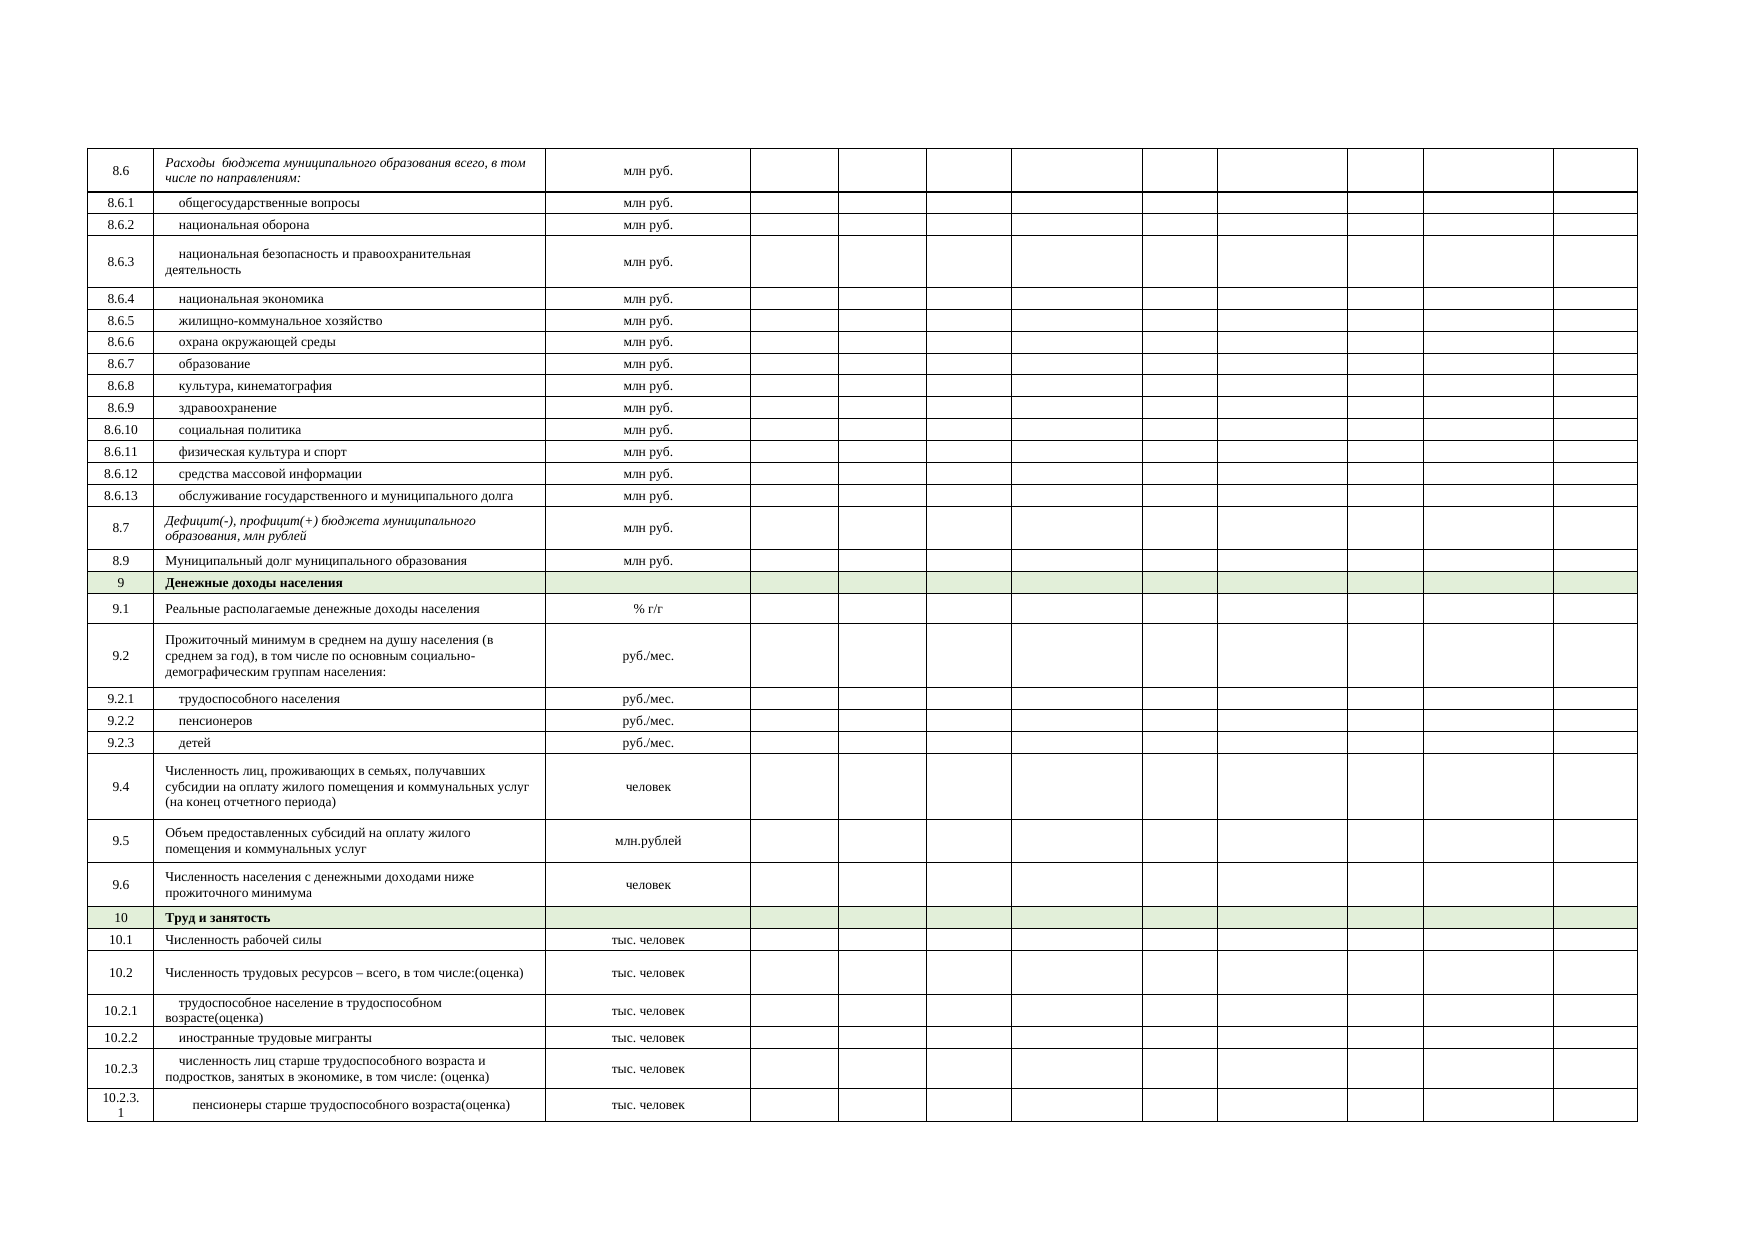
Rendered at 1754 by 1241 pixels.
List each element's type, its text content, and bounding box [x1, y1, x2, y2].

table_cell [1424, 995, 1553, 1026]
table_cell [1554, 624, 1637, 687]
table_cell [1424, 907, 1553, 928]
table_cell [839, 288, 926, 309]
table_cell Объем предоставленных субсидий на оплату жилого помещения и коммунальных услуг [154, 820, 545, 862]
table_cell [751, 572, 838, 593]
table_cell [927, 732, 1011, 753]
table_cell [1012, 149, 1142, 191]
table_cell млн руб. [546, 485, 750, 506]
table_cell [1554, 732, 1637, 753]
table_cell [751, 907, 838, 928]
table_cell [751, 594, 838, 623]
table_cell [751, 951, 838, 993]
table_cell [1012, 310, 1142, 331]
table_cell [1554, 485, 1637, 506]
table_cell [1143, 332, 1217, 352]
table_cell [1554, 995, 1637, 1026]
table_cell Денежные доходы населения [154, 572, 545, 593]
table_cell [1143, 594, 1217, 623]
table_cell тыс. человек [546, 995, 750, 1026]
table_cell 8.9 [88, 550, 153, 571]
table_cell [1424, 419, 1553, 440]
table_cell [1012, 1089, 1142, 1121]
table_cell [1424, 236, 1553, 287]
table_cell жилищно-коммунальное хозяйство [154, 310, 545, 331]
table_cell [1424, 572, 1553, 593]
table_cell [1012, 907, 1142, 928]
table_cell [1554, 354, 1637, 374]
table_cell [1424, 820, 1553, 862]
table_cell [927, 193, 1011, 213]
table_cell [927, 354, 1011, 374]
table_cell [1218, 688, 1347, 709]
table_cell [1424, 754, 1553, 818]
table_cell [1012, 863, 1142, 906]
table_cell [927, 754, 1011, 818]
table_cell [1424, 863, 1553, 906]
table_cell [751, 397, 838, 418]
table_cell [1348, 332, 1423, 352]
table_cell [1424, 594, 1553, 623]
table_cell [1143, 1027, 1217, 1048]
table_cell 9.4 [88, 754, 153, 818]
table_cell [1554, 951, 1637, 993]
table_cell [839, 820, 926, 862]
table_cell 9 [88, 572, 153, 593]
table_cell Численность населения с денежными доходами ниже прожиточного минимума [154, 863, 545, 906]
table_cell [1218, 820, 1347, 862]
table_cell [1218, 310, 1347, 331]
table_cell [927, 951, 1011, 993]
table_cell [1218, 149, 1347, 191]
table_cell [839, 193, 926, 213]
table_cell [1143, 288, 1217, 309]
table_cell [1012, 1049, 1142, 1088]
table_cell млн руб. [546, 214, 750, 235]
table_cell [1143, 907, 1217, 928]
table_cell [1012, 1027, 1142, 1048]
table_cell [1218, 419, 1347, 440]
table_cell [1348, 710, 1423, 731]
table_cell [1424, 710, 1553, 731]
table_cell [927, 572, 1011, 593]
table_cell иностранные трудовые мигранты [154, 1027, 545, 1048]
table_cell руб./мес. [546, 624, 750, 687]
table_cell детей [154, 732, 545, 753]
table_cell [1143, 995, 1217, 1026]
table_cell [1554, 236, 1637, 287]
table_cell млн руб. [546, 332, 750, 352]
table_cell [1143, 310, 1217, 331]
table_cell [1554, 310, 1637, 331]
table_cell [1554, 1027, 1637, 1048]
table_cell [1218, 507, 1347, 549]
table_cell [1348, 397, 1423, 418]
table_cell [839, 995, 926, 1026]
table_cell [1348, 485, 1423, 506]
table_cell руб./мес. [546, 710, 750, 731]
table_cell национальная безопасность и правоохранительная деятельность [154, 236, 545, 287]
table_cell [1348, 214, 1423, 235]
table_cell [1348, 1027, 1423, 1048]
table_cell физическая культура и спорт [154, 441, 545, 462]
table_cell [839, 1049, 926, 1088]
table_cell [1143, 1089, 1217, 1121]
table_cell Численность трудовых ресурсов – всего, в том числе:(оценка) [154, 951, 545, 993]
table_cell [927, 507, 1011, 549]
table_cell [839, 310, 926, 331]
table_cell [927, 288, 1011, 309]
table_cell [1218, 485, 1347, 506]
table_cell [1012, 951, 1142, 993]
table_cell [1424, 397, 1553, 418]
table_cell 10.2.3.1 [88, 1089, 153, 1121]
table_cell [839, 754, 926, 818]
table_cell [1143, 214, 1217, 235]
table_cell [1218, 375, 1347, 396]
table_cell [1554, 332, 1637, 352]
table_cell [751, 193, 838, 213]
table_cell [1554, 1089, 1637, 1121]
table_cell [1218, 572, 1347, 593]
table_cell [1143, 863, 1217, 906]
table_cell [1012, 354, 1142, 374]
table_cell 10.1 [88, 929, 153, 950]
table_cell [1554, 863, 1637, 906]
table_cell [1348, 624, 1423, 687]
table_cell [1143, 507, 1217, 549]
table_cell 8.6.10 [88, 419, 153, 440]
table_cell [839, 710, 926, 731]
table_cell [927, 929, 1011, 950]
table_cell млн руб. [546, 236, 750, 287]
table_cell Численность лиц, проживающих в семьях, получавших субсидии на оплату жилого помещения и коммунальных услуг (на конец отчетного периода) [154, 754, 545, 818]
table_cell [1012, 929, 1142, 950]
table_cell [1554, 754, 1637, 818]
table_cell 10 [88, 907, 153, 928]
table_cell млн.рублей [546, 820, 750, 862]
table_cell [1218, 397, 1347, 418]
table_cell 8.6.8 [88, 375, 153, 396]
table_cell [546, 907, 750, 928]
table_cell [927, 375, 1011, 396]
table_cell [927, 1027, 1011, 1048]
table_cell [1554, 507, 1637, 549]
table_cell 9.2.1 [88, 688, 153, 709]
table_cell [927, 688, 1011, 709]
table_cell Расходы бюджета муниципального образования всего, в том числе по направлениям: [154, 149, 545, 191]
table_cell [839, 688, 926, 709]
table_cell [1143, 441, 1217, 462]
table_cell млн руб. [546, 354, 750, 374]
table_cell [927, 441, 1011, 462]
table_cell 8.6.3 [88, 236, 153, 287]
table_cell [839, 485, 926, 506]
table_cell [751, 929, 838, 950]
table_cell [1012, 236, 1142, 287]
table_cell [1012, 820, 1142, 862]
table_cell [1348, 441, 1423, 462]
table_cell [1554, 550, 1637, 571]
table_cell [839, 332, 926, 352]
table_cell 10.2.2 [88, 1027, 153, 1048]
table_cell пенсионеров [154, 710, 545, 731]
table_cell [1348, 236, 1423, 287]
table_cell [1218, 1089, 1347, 1121]
table_cell общегосударственные вопросы [154, 193, 545, 213]
table_cell [839, 419, 926, 440]
table_cell [927, 624, 1011, 687]
table_cell [1143, 485, 1217, 506]
table_cell [927, 236, 1011, 287]
table_cell 10.2.1 [88, 995, 153, 1026]
table_cell 8.6.1 [88, 193, 153, 213]
table_cell [1348, 149, 1423, 191]
table_cell 8.6.11 [88, 441, 153, 462]
table_cell [1348, 550, 1423, 571]
table_cell [839, 149, 926, 191]
table_cell [1424, 1027, 1553, 1048]
table_cell [1424, 214, 1553, 235]
table_cell Реальные располагаемые денежные доходы населения [154, 594, 545, 623]
table_cell [1012, 485, 1142, 506]
table_cell [839, 214, 926, 235]
table_cell [927, 594, 1011, 623]
table_cell [1348, 375, 1423, 396]
table_cell [927, 397, 1011, 418]
table_cell [1143, 732, 1217, 753]
table_cell [1424, 193, 1553, 213]
table_cell [1424, 354, 1553, 374]
table_cell [1218, 732, 1347, 753]
table_cell [1218, 863, 1347, 906]
table_cell руб./мес. [546, 688, 750, 709]
table_cell [1218, 288, 1347, 309]
table_cell [1218, 710, 1347, 731]
table_cell [751, 1027, 838, 1048]
table_cell [1348, 288, 1423, 309]
table_cell [927, 149, 1011, 191]
table_cell [1424, 1049, 1553, 1088]
table_cell [839, 441, 926, 462]
table_cell 10.2 [88, 951, 153, 993]
table_cell [1143, 550, 1217, 571]
table_cell [1012, 624, 1142, 687]
table_cell социальная политика [154, 419, 545, 440]
table_cell [1218, 354, 1347, 374]
table_cell [751, 310, 838, 331]
table_cell [1554, 820, 1637, 862]
table_cell 8.6.12 [88, 463, 153, 484]
table_cell 8.6.4 [88, 288, 153, 309]
table_cell [1424, 507, 1553, 549]
table_cell [1012, 594, 1142, 623]
table_cell [1554, 594, 1637, 623]
table_cell [839, 572, 926, 593]
table_cell млн руб. [546, 463, 750, 484]
table_cell [1348, 995, 1423, 1026]
table_cell [1143, 149, 1217, 191]
table_cell культура, кинематография [154, 375, 545, 396]
table_cell 8.6.6 [88, 332, 153, 352]
table_cell [1348, 507, 1423, 549]
table_cell [1218, 995, 1347, 1026]
table_cell [1554, 419, 1637, 440]
table_cell [1554, 1049, 1637, 1088]
table_cell [1143, 820, 1217, 862]
table_cell [839, 397, 926, 418]
table_cell [1348, 820, 1423, 862]
table_cell [1143, 193, 1217, 213]
table_cell [1424, 441, 1553, 462]
table_cell [1012, 193, 1142, 213]
table_cell млн руб. [546, 193, 750, 213]
table_cell млн руб. [546, 288, 750, 309]
table_cell [839, 354, 926, 374]
table_cell [1012, 332, 1142, 352]
table_cell тыс. человек [546, 929, 750, 950]
table_cell [1348, 354, 1423, 374]
table_cell [1348, 419, 1423, 440]
table_cell тыс. человек [546, 1089, 750, 1121]
table_cell [751, 863, 838, 906]
table_cell [1348, 907, 1423, 928]
table_cell обслуживание государственного и муниципального долга [154, 485, 545, 506]
table_cell [1424, 624, 1553, 687]
table_cell [1218, 463, 1347, 484]
table_cell [1554, 288, 1637, 309]
table_cell [751, 688, 838, 709]
table_cell [1348, 863, 1423, 906]
table_cell [1348, 1049, 1423, 1088]
table_cell численность лиц старше трудоспособного возраста и подростков, занятых в экономике, в том числе: (оценка) [154, 1049, 545, 1088]
table_cell [927, 550, 1011, 571]
table_cell 8.6.13 [88, 485, 153, 506]
table_cell 8.6.7 [88, 354, 153, 374]
table_cell [1424, 310, 1553, 331]
table_cell охрана окружающей среды [154, 332, 545, 352]
table_cell [1218, 193, 1347, 213]
table_cell [1143, 754, 1217, 818]
table_cell [1012, 688, 1142, 709]
table_cell [839, 550, 926, 571]
table_cell [1424, 929, 1553, 950]
table_cell [1012, 397, 1142, 418]
table_cell [1424, 463, 1553, 484]
table_cell [1143, 375, 1217, 396]
table_cell человек [546, 863, 750, 906]
table_cell [1424, 332, 1553, 352]
table_cell млн руб. [546, 419, 750, 440]
table_cell [1424, 1089, 1553, 1121]
table_cell [839, 375, 926, 396]
table_cell [1218, 754, 1347, 818]
table_cell [751, 1089, 838, 1121]
table_cell [751, 288, 838, 309]
table_cell млн руб. [546, 397, 750, 418]
table_cell [839, 929, 926, 950]
table_cell [927, 214, 1011, 235]
table_cell 9.1 [88, 594, 153, 623]
table_cell 8.6.2 [88, 214, 153, 235]
table_cell [1218, 236, 1347, 287]
table_cell [1012, 375, 1142, 396]
table_cell [927, 863, 1011, 906]
table_cell [927, 710, 1011, 731]
table_cell 8.6.9 [88, 397, 153, 418]
table_cell человек [546, 754, 750, 818]
table_cell [927, 1089, 1011, 1121]
table_cell [1424, 288, 1553, 309]
table_cell [751, 332, 838, 352]
table_cell [1218, 624, 1347, 687]
table_cell [1012, 507, 1142, 549]
table_cell [1143, 624, 1217, 687]
table_cell 8.7 [88, 507, 153, 549]
table_cell [1143, 463, 1217, 484]
table_cell [1143, 354, 1217, 374]
table_cell тыс. человек [546, 1027, 750, 1048]
table_cell [751, 149, 838, 191]
table_cell [927, 332, 1011, 352]
table_cell [1218, 1027, 1347, 1048]
table_cell [751, 820, 838, 862]
table_cell [1348, 732, 1423, 753]
table_cell [751, 463, 838, 484]
table_cell [751, 419, 838, 440]
table_cell [927, 485, 1011, 506]
table_cell [1348, 463, 1423, 484]
table_cell [1348, 929, 1423, 950]
table_cell [751, 354, 838, 374]
table_cell [839, 951, 926, 993]
table_cell 9.5 [88, 820, 153, 862]
table_cell [1424, 375, 1553, 396]
table_cell [1143, 710, 1217, 731]
table_cell [1218, 1049, 1347, 1088]
table_cell 10.2.3 [88, 1049, 153, 1088]
table_cell [1424, 149, 1553, 191]
table_cell [1012, 419, 1142, 440]
table_cell 9.2.3 [88, 732, 153, 753]
table_cell национальная оборона [154, 214, 545, 235]
table_cell [1554, 193, 1637, 213]
table_cell [1012, 441, 1142, 462]
table_cell Труд и занятость [154, 907, 545, 928]
table_cell [751, 1049, 838, 1088]
table_cell [839, 1027, 926, 1048]
table_cell 9.2 [88, 624, 153, 687]
table_cell [1348, 193, 1423, 213]
table_cell [751, 995, 838, 1026]
table_cell млн руб. [546, 310, 750, 331]
table_cell [1554, 375, 1637, 396]
table_cell [927, 419, 1011, 440]
table_cell [1348, 688, 1423, 709]
table_cell 9.2.2 [88, 710, 153, 731]
table_cell [1218, 441, 1347, 462]
table_cell [1348, 594, 1423, 623]
table_cell [839, 907, 926, 928]
table_cell [1218, 929, 1347, 950]
table_cell средства массовой информации [154, 463, 545, 484]
table_cell млн руб. [546, 507, 750, 549]
table_cell [839, 1089, 926, 1121]
table_cell [1348, 951, 1423, 993]
table_cell млн руб. [546, 149, 750, 191]
table_cell [839, 863, 926, 906]
table_cell [927, 907, 1011, 928]
table_cell [1143, 688, 1217, 709]
table_cell млн руб. [546, 375, 750, 396]
table_cell [1143, 951, 1217, 993]
table_cell [1143, 236, 1217, 287]
table_cell Прожиточный минимум в среднем на душу населения (в среднем за год), в том числе по основным социально-демографическим группам населения: [154, 624, 545, 687]
table_cell тыс. человек [546, 951, 750, 993]
table_cell [839, 507, 926, 549]
table_cell трудоспособное население в трудоспособном возрасте(оценка) [154, 995, 545, 1026]
table_cell [751, 485, 838, 506]
table_cell [751, 550, 838, 571]
table_cell [1143, 572, 1217, 593]
table_cell [1012, 463, 1142, 484]
table_cell [1554, 929, 1637, 950]
table_cell [1348, 572, 1423, 593]
table_cell [1424, 550, 1553, 571]
table_cell [927, 463, 1011, 484]
table_cell [751, 236, 838, 287]
table_cell млн руб. [546, 550, 750, 571]
table_cell пенсионеры старше трудоспособного возраста(оценка) [154, 1089, 545, 1121]
table_cell [1012, 288, 1142, 309]
table_cell [1554, 397, 1637, 418]
table_cell [1554, 441, 1637, 462]
table_cell [839, 236, 926, 287]
table_cell [927, 310, 1011, 331]
table_cell Муниципальный долг муниципального образования [154, 550, 545, 571]
table_cell [1554, 149, 1637, 191]
table_cell [1218, 332, 1347, 352]
table_cell [1554, 907, 1637, 928]
table_cell [1424, 688, 1553, 709]
table_cell [1143, 397, 1217, 418]
table_cell [751, 441, 838, 462]
table_cell [1348, 754, 1423, 818]
table_cell тыс. человек [546, 1049, 750, 1088]
table_cell [1424, 732, 1553, 753]
table_cell [1348, 1089, 1423, 1121]
table_cell [1143, 1049, 1217, 1088]
table_cell [751, 754, 838, 818]
table_cell [1012, 214, 1142, 235]
table_cell [1554, 214, 1637, 235]
table_cell Численность рабочей силы [154, 929, 545, 950]
table_cell [1012, 754, 1142, 818]
table_cell [927, 995, 1011, 1026]
table_cell Дефицит(-), профицит(+) бюджета муниципального образования, млн рублей [154, 507, 545, 549]
table_cell [927, 1049, 1011, 1088]
table_cell [1554, 572, 1637, 593]
table_cell [839, 732, 926, 753]
table_cell [1143, 929, 1217, 950]
table_cell [751, 732, 838, 753]
table_cell 8.6.5 [88, 310, 153, 331]
table_cell % г/г [546, 594, 750, 623]
table_cell здравоохранение [154, 397, 545, 418]
table_cell трудоспособного населения [154, 688, 545, 709]
table_cell [546, 572, 750, 593]
table_cell [1348, 310, 1423, 331]
table_cell [839, 624, 926, 687]
table_cell [751, 214, 838, 235]
table_cell [751, 507, 838, 549]
table_cell [1218, 594, 1347, 623]
table_cell [1218, 907, 1347, 928]
table_cell [1218, 214, 1347, 235]
table_cell [1143, 419, 1217, 440]
table_cell [1218, 951, 1347, 993]
table_cell [1424, 951, 1553, 993]
table_cell [927, 820, 1011, 862]
table_cell [751, 375, 838, 396]
table_cell [839, 463, 926, 484]
table_cell млн руб. [546, 441, 750, 462]
table_cell [839, 594, 926, 623]
table_cell [1554, 688, 1637, 709]
table_cell [1012, 732, 1142, 753]
table_cell 8.6 [88, 149, 153, 191]
table_cell 9.6 [88, 863, 153, 906]
table_cell [1012, 710, 1142, 731]
table_cell [1554, 463, 1637, 484]
table_cell [1012, 995, 1142, 1026]
table_cell [1218, 550, 1347, 571]
table_cell [751, 624, 838, 687]
table_cell [1554, 710, 1637, 731]
table_cell [751, 710, 838, 731]
table_cell национальная экономика [154, 288, 545, 309]
table_cell [1012, 550, 1142, 571]
table_cell образование [154, 354, 545, 374]
table_cell руб./мес. [546, 732, 750, 753]
table_cell [1012, 572, 1142, 593]
table_cell [1424, 485, 1553, 506]
